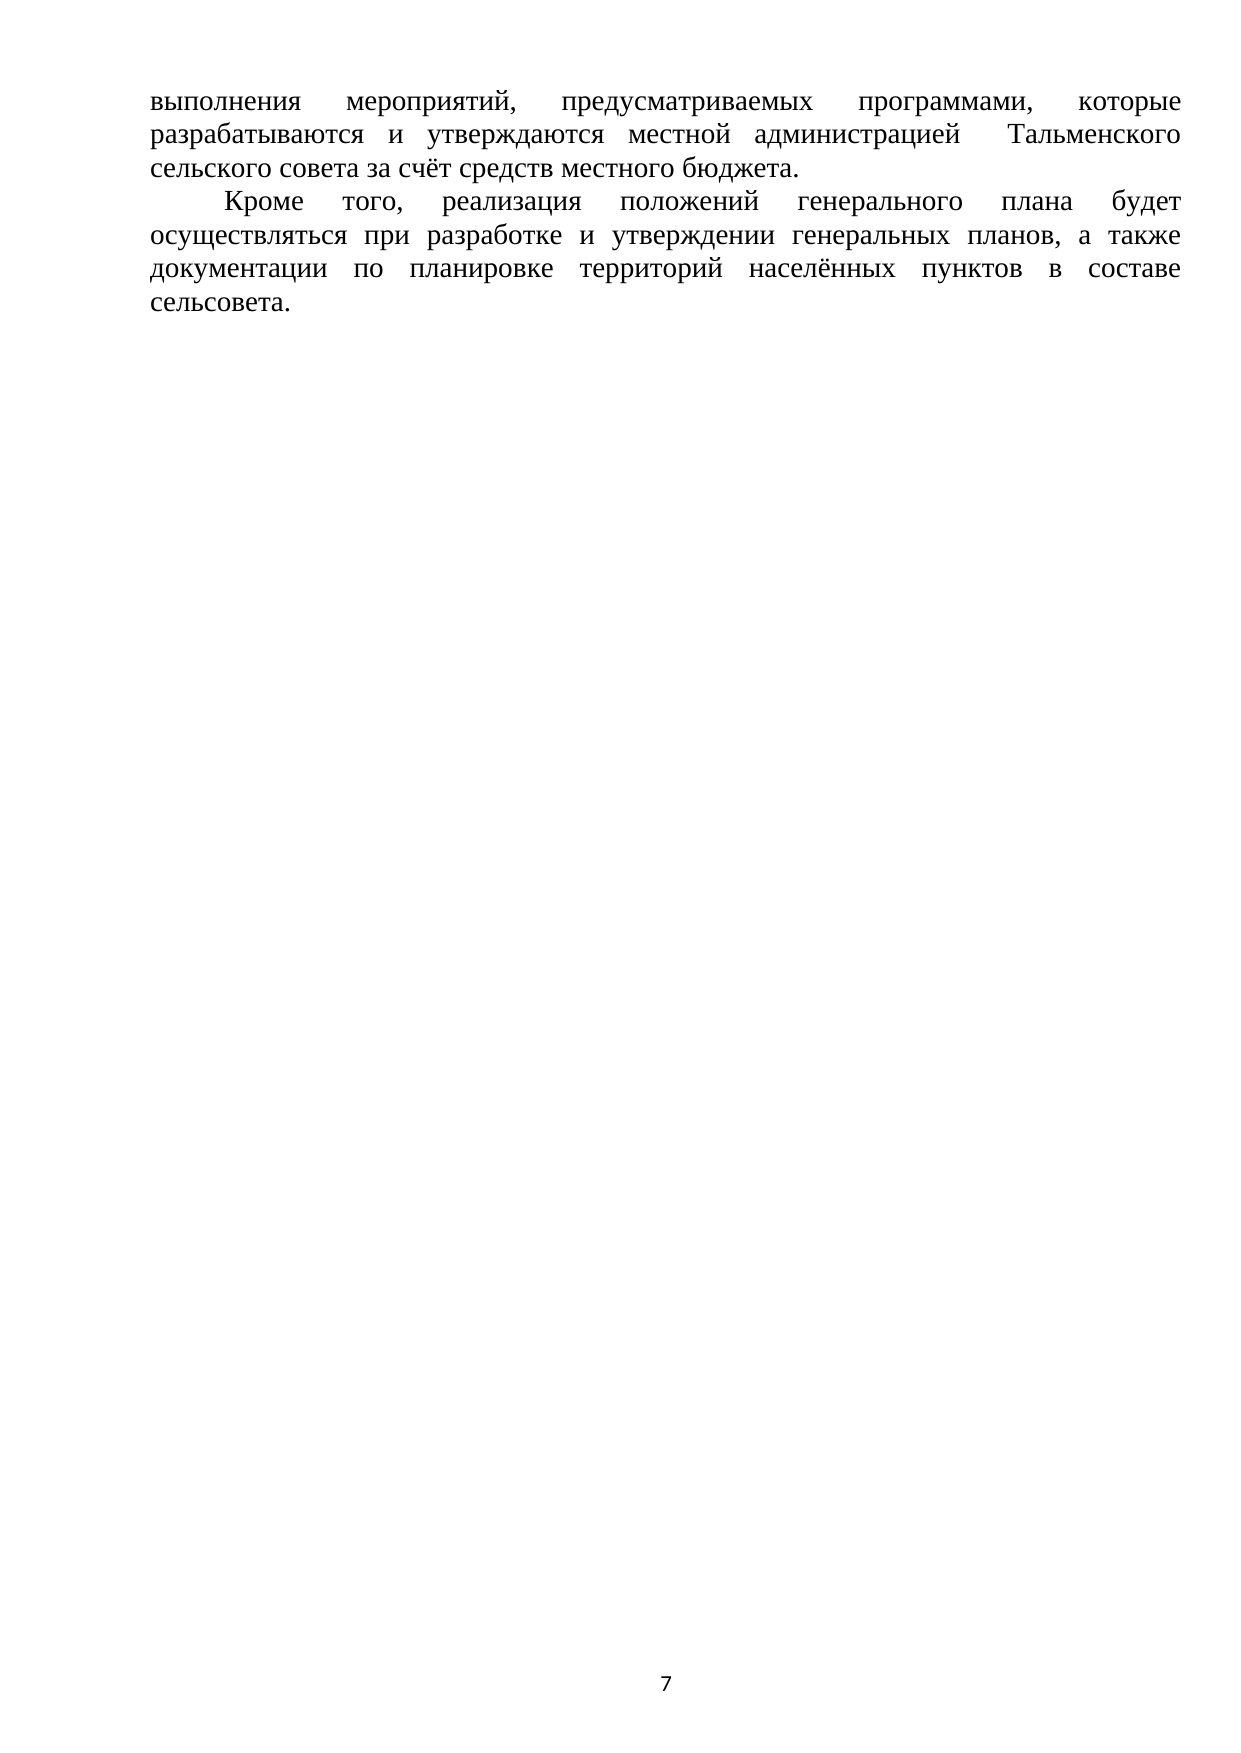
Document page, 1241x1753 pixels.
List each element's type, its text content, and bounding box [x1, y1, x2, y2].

text Кроме того, реализация положений генерального плана будет осуществляться при разработке и утверждении генеральных планов, а также документации по планировке территорий населённых пунктов в составе сельсовета. [150, 183, 1182, 318]
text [150, 83, 1182, 183]
